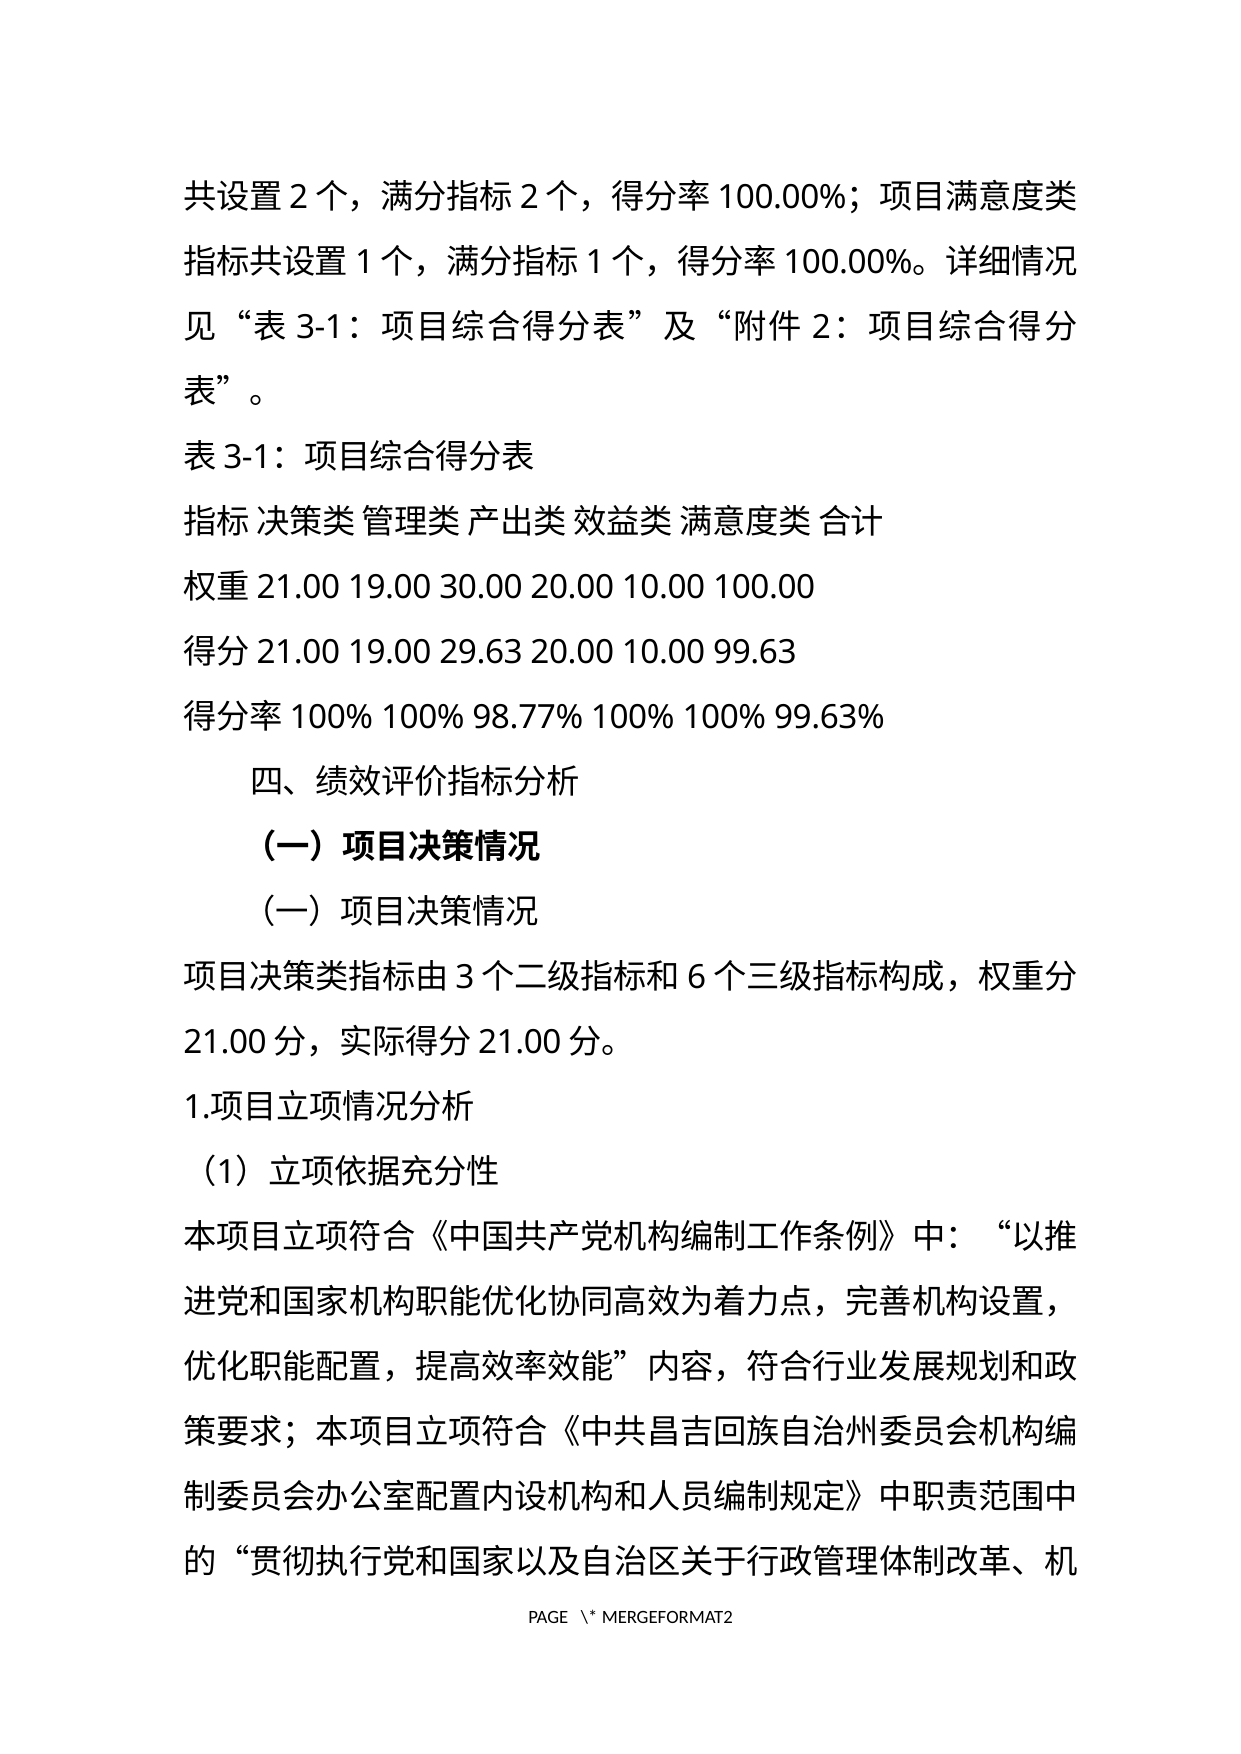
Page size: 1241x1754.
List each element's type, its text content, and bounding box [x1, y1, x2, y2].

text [183, 877, 1078, 1592]
text 四、绩效评价指标分析 [183, 747, 1078, 812]
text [183, 162, 1078, 747]
text （一）项目决策情况 [183, 812, 1078, 877]
